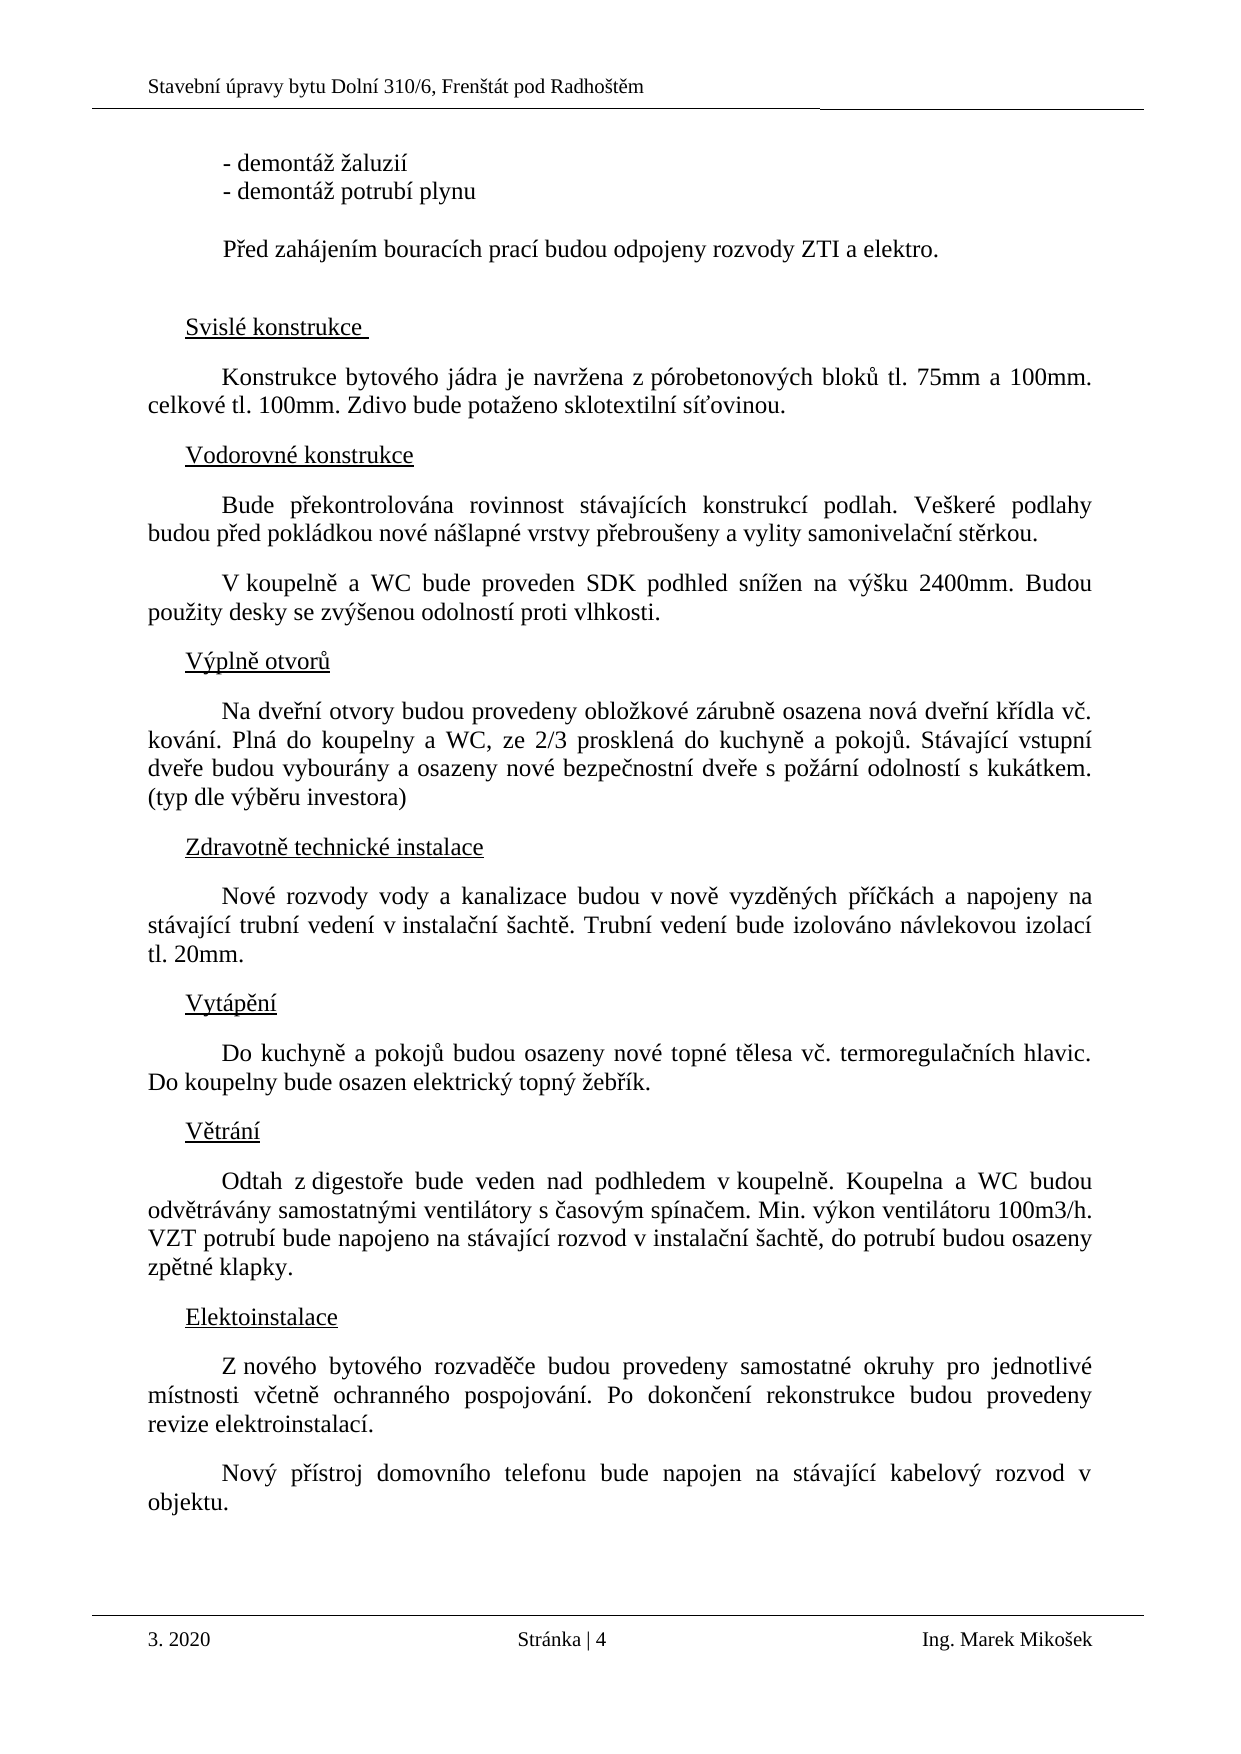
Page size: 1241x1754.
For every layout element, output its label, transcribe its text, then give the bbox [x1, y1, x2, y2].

text Z nového bytového rozvaděče budou provedeny samostatné okruhy pro jednotlivé místnosti včetně ochranného pospojování. Po dokončení rekonstrukce budou provedeny revize elektroinstalací. [148, 1351, 1093, 1438]
text Svislé konstrukce [148, 312, 1093, 341]
text Vodorovné konstrukce [148, 440, 1093, 469]
text Výplně otvorů [148, 646, 1093, 675]
text Zdravotně technické instalace [148, 832, 1093, 861]
text Vytápění [148, 988, 1093, 1017]
text Na dveřní otvory budou provedeny obložkové zárubně osazena nová dveřní křídla vč. kování. Plná do koupelny a WC, ze 2/3 prosklená do kuchyně a pokojů. Stávající vstupní dveře budou vybourány a osazeny nové bezpečnostní dveře s požární odolností s kukátkem. (typ dle výběru investora) [148, 696, 1093, 811]
text Nový přístroj domovního telefonu bude napojen na stávající kabelový rozvod v objektu. [148, 1458, 1093, 1516]
text V koupelně a WC bude proveden SDK podhled snížen na výšku 2400mm. Budou použity desky se zvýšenou odolností proti vlhkosti. [148, 568, 1093, 626]
text Odtah z digestoře bude veden nad podhledem v koupelně. Koupelna a WC budou odvětrávány samostatnými ventilátory s časovým spínačem. Min. výkon ventilátoru 100m3/h. VZT potrubí bude napojeno na stávající rozvod v instalační šachtě, do potrubí budou osazeny zpětné klapky. [148, 1166, 1093, 1281]
text Konstrukce bytového jádra je navržena z pórobetonových bloků tl. 75mm a 100mm. celkové tl. 100mm. Zdivo bude potaženo sklotextilní síťovinou. [148, 362, 1093, 419]
list - demontáž potrubí plynu [223, 176, 1093, 205]
list Před zahájením bouracích prací budou odpojeny rozvody ZTI a elektro. [223, 234, 1093, 263]
text Bude překontrolována rovinnost stávajících konstrukcí podlah. Veškeré podlahy budou před pokládkou nové nášlapné vrstvy přebroušeny a vylity samonivelační stěrkou. [148, 490, 1093, 547]
text Nové rozvody vody a kanalizace budou v nově vyzděných příčkách a napojeny na stávající trubní vedení v instalační šachtě. Trubní vedení bude izolováno návlekovou izolací tl. 20mm. [148, 881, 1093, 968]
text Větrání [148, 1116, 1093, 1145]
list - demontáž žaluzií [223, 148, 1093, 176]
text Do kuchyně a pokojů budou osazeny nové topné tělesa vč. termoregulačních hlavic. Do koupelny bude osazen elektrický topný žebřík. [148, 1038, 1093, 1096]
text Elektoinstalace [148, 1302, 1093, 1331]
